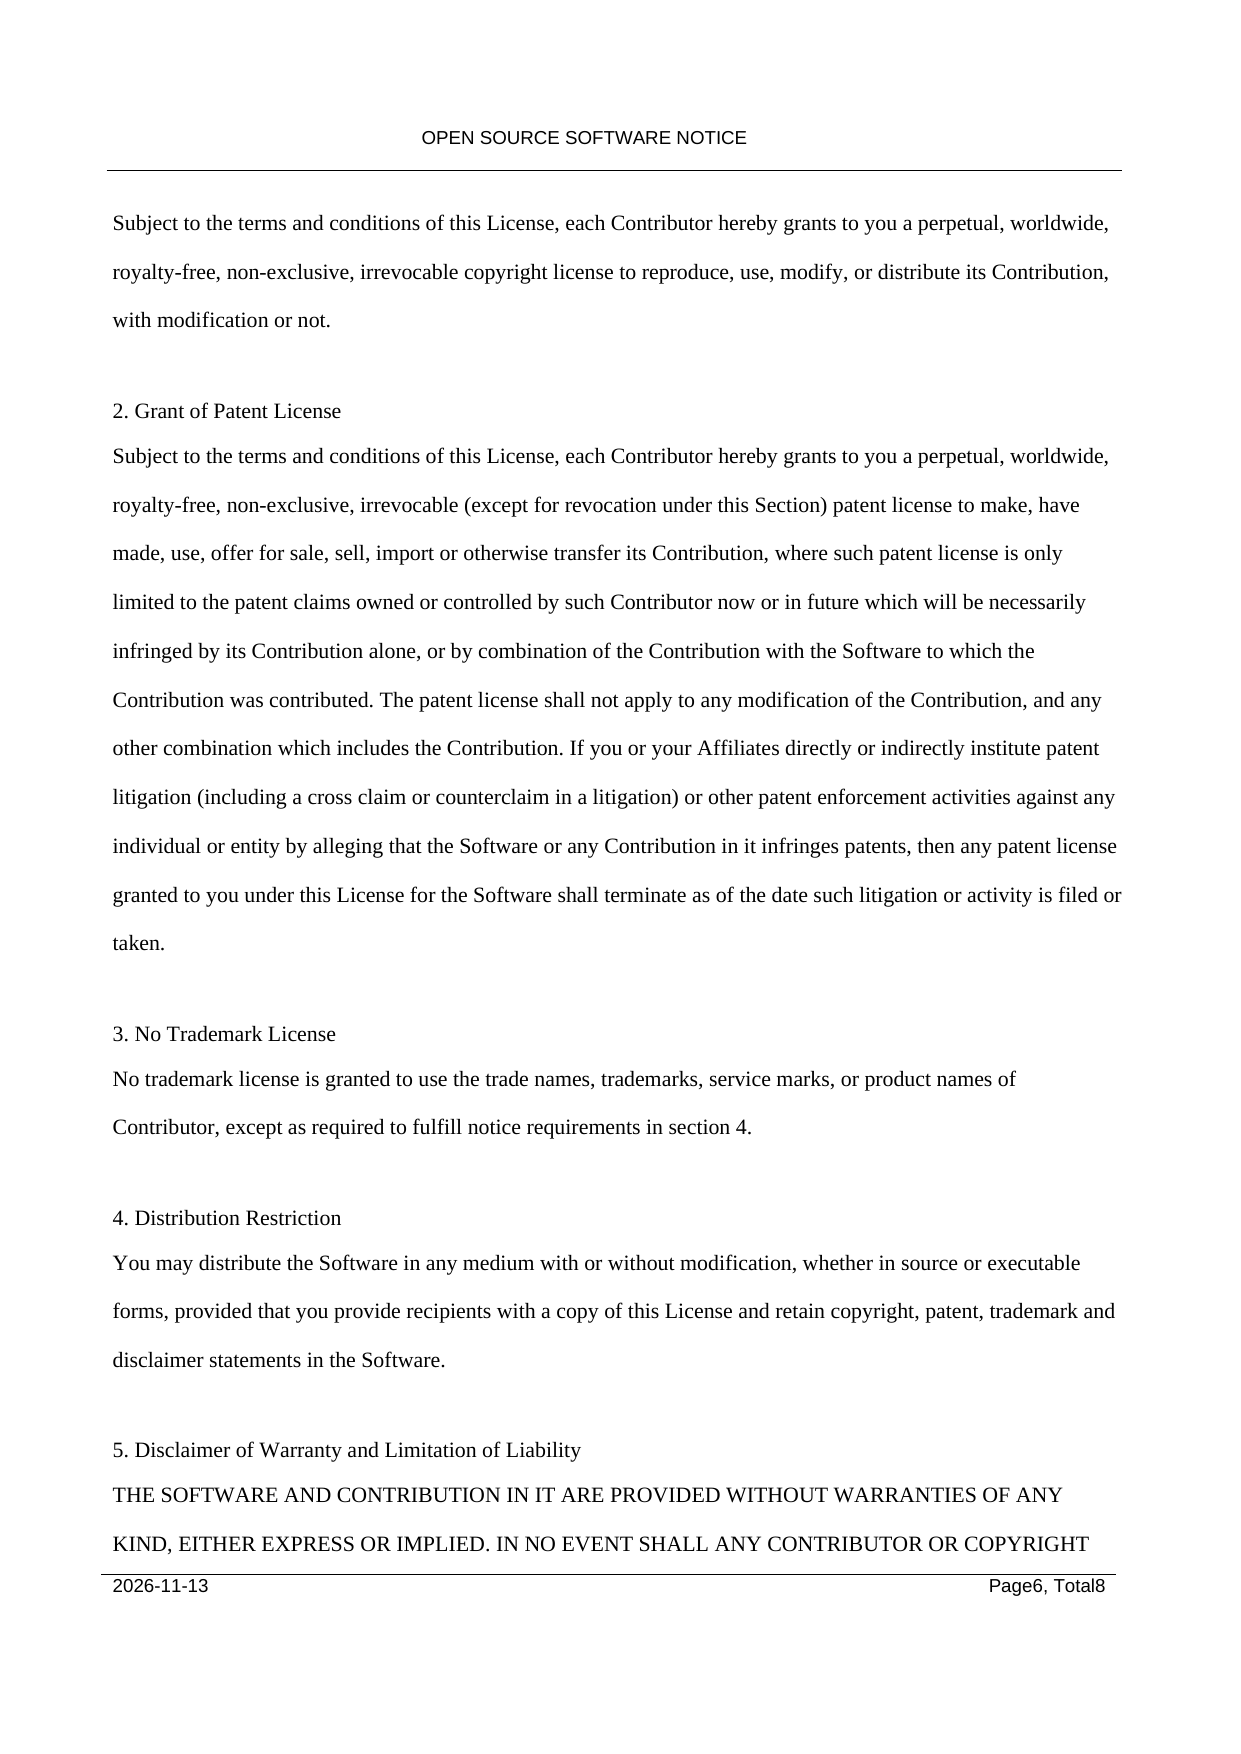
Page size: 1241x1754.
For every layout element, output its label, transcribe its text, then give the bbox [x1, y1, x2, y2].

text 3. No Trademark License [112, 1017, 1128, 1049]
text 2. Grant of Patent License [112, 394, 1128, 427]
text You may distribute the Software in any medium with or without modification, whether in source or executable forms, provided that you provide recipients with a copy of this License and retain copyright, patent, trademark and disclaimer statements in the Software. [112, 1246, 1128, 1376]
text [112, 1479, 1128, 1560]
text No trademark license is granted to use the trade names, trademarks, service marks, or product names of Contributor, except as required to fulfill notice requirements in section 4. [112, 1062, 1128, 1143]
text 4. Distribution Restriction [112, 1201, 1128, 1233]
text 5. Disclaimer of Warranty and Limitation of Liability [112, 1434, 1128, 1466]
text Subject to the terms and conditions of this License, each Contributor hereby grants to you a perpetual, worldwide, royalty-free, non-exclusive, irrevocable (except for revocation under this Section) patent license to make, have made, use, offer for sale, sell, import or otherwise transfer its Contribution, where such patent license is only limited to the patent claims owned or controlled by such Contributor now or in future which will be necessarily infringed by its Contribution alone, or by combination of the Contribution with the Software to which the Contribution was contributed. The patent license shall not apply to any modification of the Contribution, and any other combination which includes the Contribution. If you or your Affiliates directly or indirectly institute patent litigation (including a cross claim or counterclaim in a litigation) or other patent enforcement activities against any individual or entity by alleging that the Software or any Contribution in it infringes patents, then any patent license granted to you under this License for the Software shall terminate as of the date such litigation or activity is filed or taken. [112, 439, 1128, 959]
text Subject to the terms and conditions of this License, each Contributor hereby grants to you a perpetual, worldwide, royalty-free, non-exclusive, irrevocable copyright license to reproduce, use, modify, or distribute its Contribution, with modification or not. [112, 206, 1128, 336]
